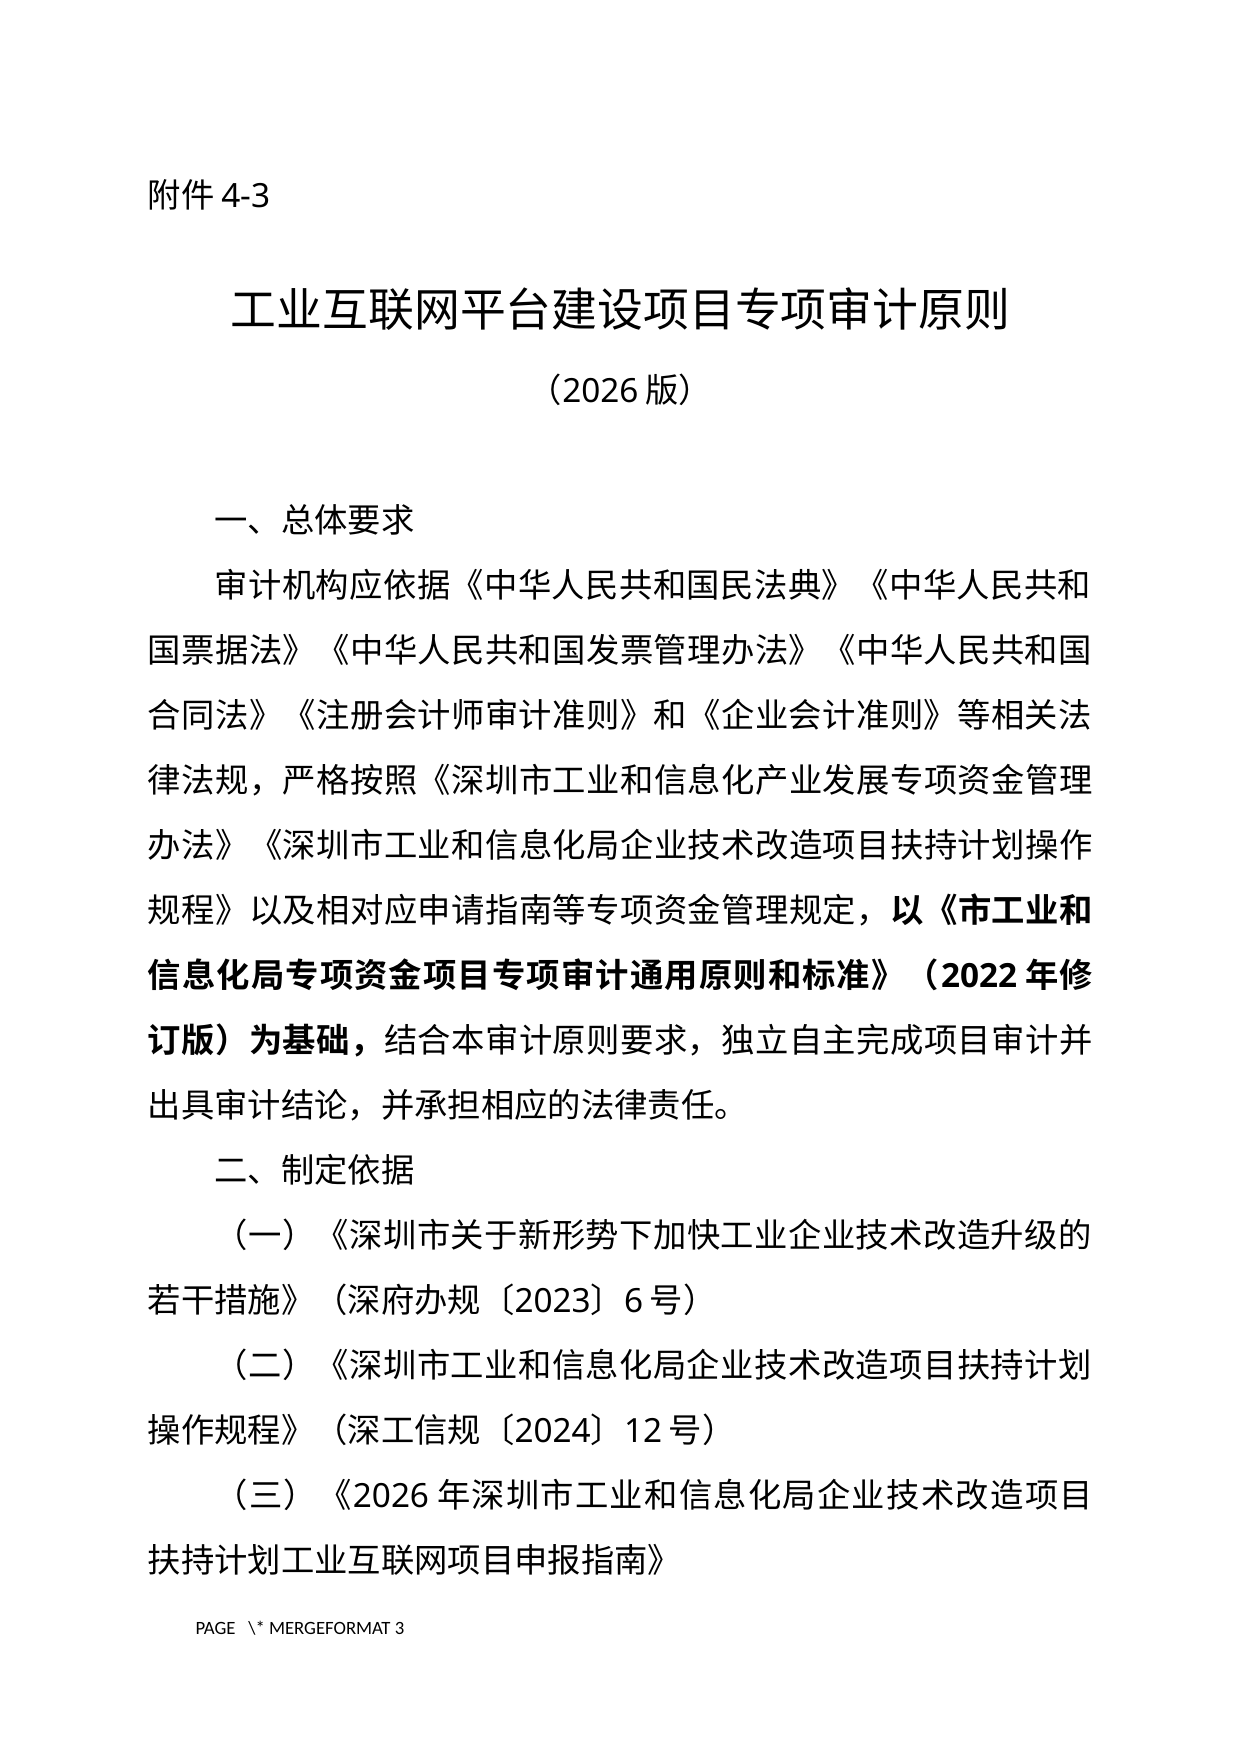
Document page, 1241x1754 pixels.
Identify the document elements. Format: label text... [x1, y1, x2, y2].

subtitle 一、总体要求 [148, 486, 1093, 551]
text （一）《深圳市关于新形势下加快工业企业技术改造升级的若干措施》（深府办规〔2023〕6号） [148, 1201, 1093, 1331]
text （二）《深圳市工业和信息化局企业技术改造项目扶持计划操作规程》（深工信规〔2024〕12号） [148, 1331, 1093, 1461]
text （2026版） [148, 356, 1093, 421]
text （三）《2026年深圳市工业和信息化局企业技术改造项目扶持计划工业互联网项目申报指南》 [148, 1461, 1093, 1591]
subtitle 附件4-3 [148, 161, 1093, 226]
text 审计机构应依据《中华人民共和国民法典》《中华人民共和国票据法》《中华人民共和国发票管理办法》《中华人民共和国合同法》《注册会计师审计准则》和《企业会计准则》等相关法律法规，严格按照《深圳市工业和信息化产业发展专项资金管理办法》《深圳市工业和信息化局企业技术改造项目扶持计划操作规程》以及相对应申请指南等专项资金管理规定，以《市工业和信息化局专项资金项目专项审计通用原则和标准》（2022年修订版）为基础，结合本审计原则要求，独立自主完成项目审计并出具审计结论，并承担相应的法律责任。 [148, 551, 1093, 1136]
subtitle 工业互联网平台建设项目专项审计原则 [148, 258, 1093, 356]
subtitle 二、制定依据 [148, 1136, 1093, 1201]
